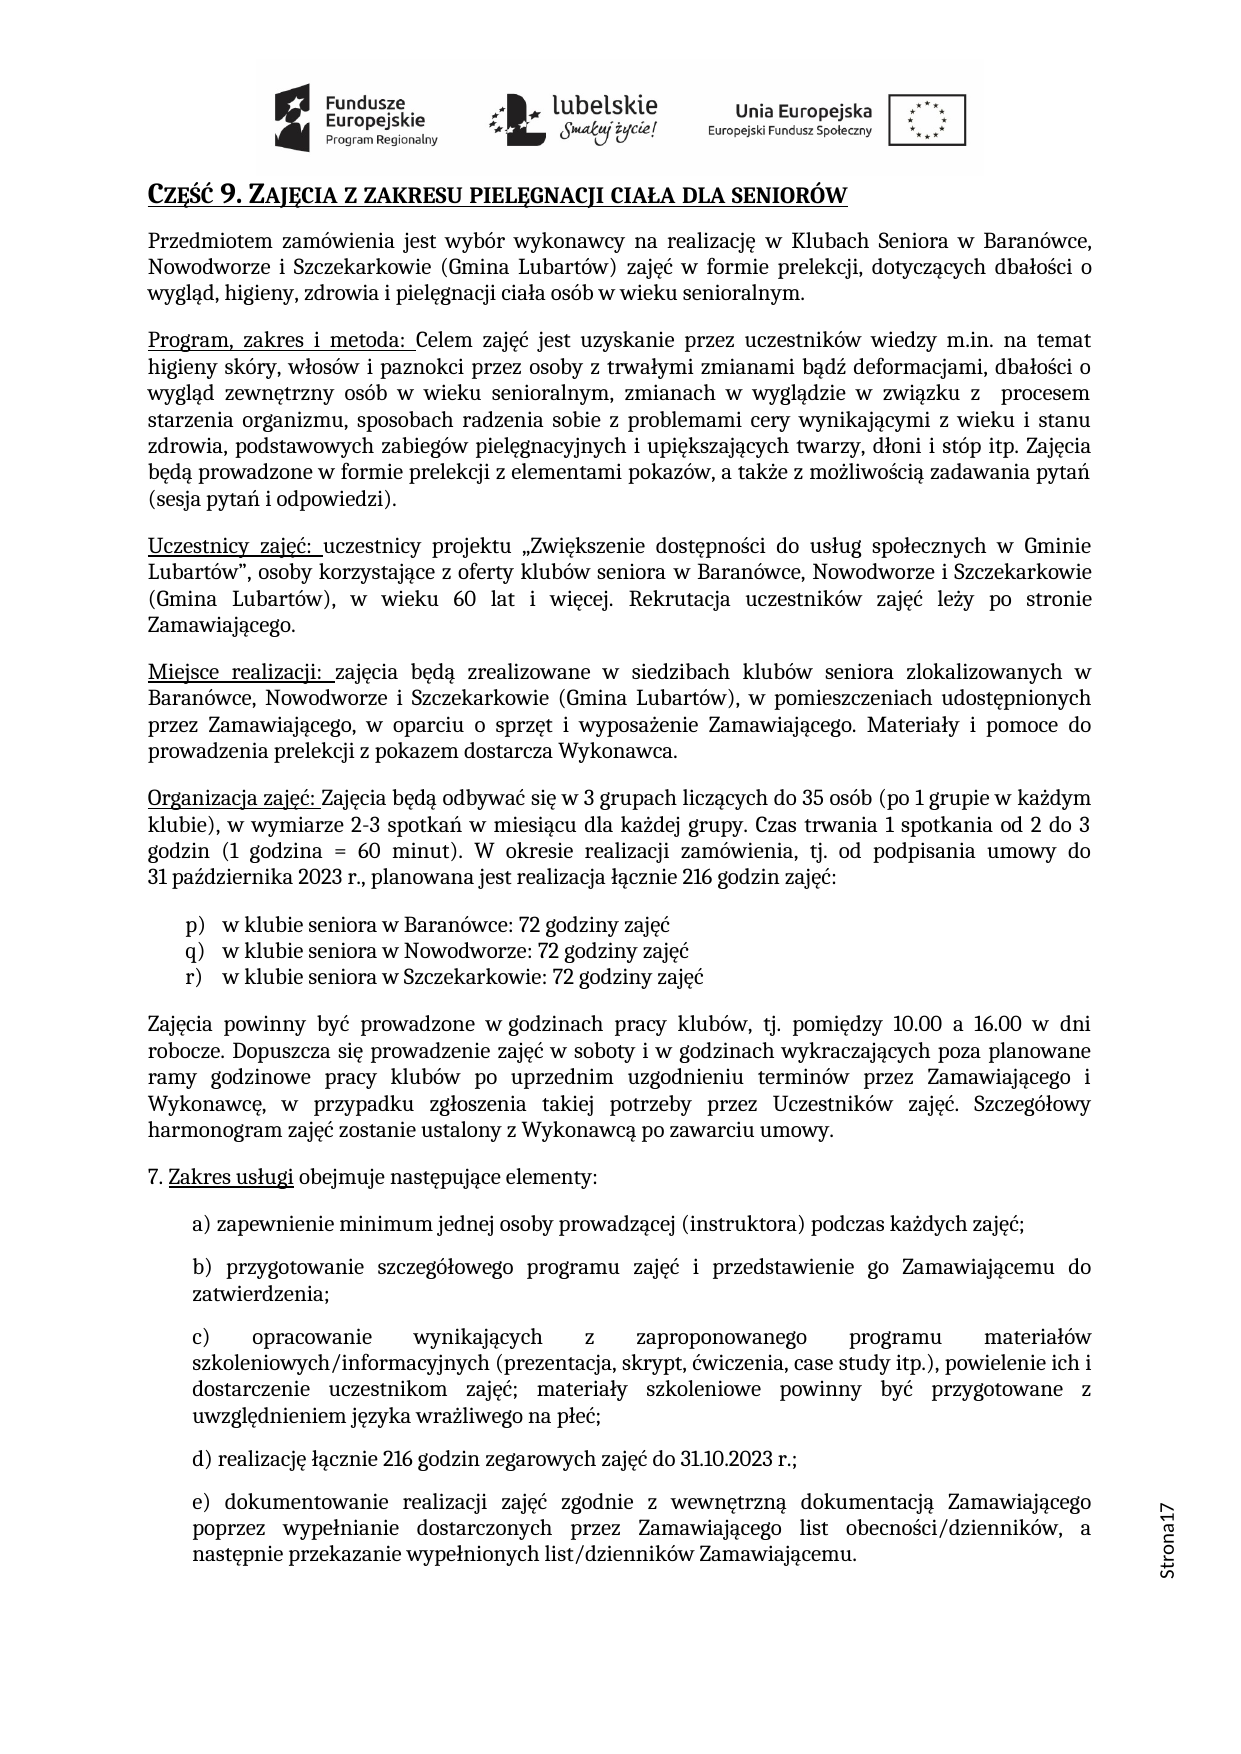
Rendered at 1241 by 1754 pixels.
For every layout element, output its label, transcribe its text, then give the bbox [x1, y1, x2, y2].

text Program, zakres i metoda: Celem zajęć jest uzyskanie przez uczestników wiedzy m.in. na temat higieny skóry, włosów i paznokci przez osoby z trwałymi zmianami bądź deformacjami, dbałości o wygląd zewnętrzny osób w wieku senioralnym, zmianach w wyglądzie w związku z procesem starzenia organizmu, sposobach radzenia sobie z problemami cery wynikającymi z wieku i stanu zdrowia, podstawowych zabiegów pielęgnacyjnych i upiększających twarzy, dłoni i stóp itp. Zajęcia będą prowadzone w formie prelekcji z elementami pokazów, a także z możliwością zadawania pytań (sesja pytań i odpowiedzi). [148, 327, 1092, 512]
text Organizacja zajęć: Zajęcia będą odbywać się w 3 grupach liczących do 35 osób (po 1 grupie w każdym klubie), w wymiarze 2-3 spotkań w miesiącu dla każdej grupy. Czas trwania 1 spotkania od 2 do 3 godzin (1 godzina = 60 minut). W okresie realizacji zamówienia, tj. od podpisania umowy do 31 października 2023 r., planowana jest realizacja łącznie 216 godzin zajęć: [148, 785, 1092, 891]
text Zajęcia powinny być prowadzone w godzinach pracy klubów, tj. pomiędzy 10.00 a 16.00 w dni robocze. Dopuszcza się prowadzenie zajęć w soboty i w godzinach wykraczających poza planowane ramy godzinowe pracy klubów po uprzednim uzgodnieniu terminów przez Zamawiającego i Wykonawcę, w przypadku zgłoszenia takiej potrzeby przez Uczestników zajęć. Szczegółowy harmonogram zajęć zostanie ustalony z Wykonawcą po zawarciu umowy. [148, 1011, 1092, 1143]
text Miejsce realizacji: zajęcia będą zrealizowane w siedzibach klubów seniora zlokalizowanych w Baranówce, Nowodworze i Szczekarkowie (Gmina Lubartów), w pomieszczeniach udostępnionych przez Zamawiającego, w oparciu o sprzęt i wyposażenie Zamawiającego. Materiały i pomoce do prowadzenia prelekcji z pokazem dostarcza Wykonawca. [148, 659, 1092, 764]
text e) dokumentowanie realizacji zajęć zgodnie z wewnętrzną dokumentacją Zamawiającego poprzez wypełnianie dostarczonych przez Zamawiającego list obecności/dzienników, a następnie przekazanie wypełnionych list/dzienników Zamawiającemu. [192, 1488, 1092, 1568]
list w klubie seniora w Nowodworze: 72 godziny zajęć [185, 938, 1092, 964]
list w klubie seniora w Szczekarkowie: 72 godziny zajęć [185, 964, 1092, 990]
picture [256, 59, 984, 176]
text b) przygotowanie szczegółowego programu zajęć i przedstawienie go Zamawiającemu do zatwierdzenia; [192, 1254, 1092, 1307]
text 7. Zakres usługi obejmuje następujące elementy: [148, 1164, 1092, 1190]
text a) zapewnienie minimum jednej osoby prowadzącej (instruktora) podczas każdych zajęć; [192, 1211, 1092, 1237]
text c) opracowanie wynikających z zaproponowanego programu materiałów szkoleniowych/informacyjnych (prezentacja, skrypt, ćwiczenia, case study itp.), powielenie ich i dostarczenie uczestnikom zajęć; materiały szkoleniowe powinny być przygotowane z uwzględnieniem języka wrażliwego na płeć; [192, 1323, 1092, 1429]
text d) realizację łącznie 216 godzin zegarowych zajęć do 31.10.2023 r.; [192, 1446, 1092, 1472]
text Część 9. Zajęcia z zakresu pielęgnacji ciała dla seniorów [148, 177, 1092, 211]
text Uczestnicy zajęć: uczestnicy projektu „Zwiększenie dostępności do usług społecznych w Gminie Lubartów”, osoby korzystające z oferty klubów seniora w Baranówce, Nowodworze i Szczekarkowie (Gmina Lubartów), w wieku 60 lat i więcej. Rekrutacja uczestników zajęć leży po stronie Zamawiającego. [148, 533, 1092, 638]
text Przedmiotem zamówienia jest wybór wykonawcy na realizację w Klubach Seniora w Baranówce, Nowodworze i Szczekarkowie (Gmina Lubartów) zajęć w formie prelekcji, dotyczących dbałości o wygląd, higieny, zdrowia i pielęgnacji ciała osób w wieku senioralnym. [148, 227, 1092, 306]
list w klubie seniora w Baranówce: 72 godziny zajęć [185, 911, 1092, 938]
